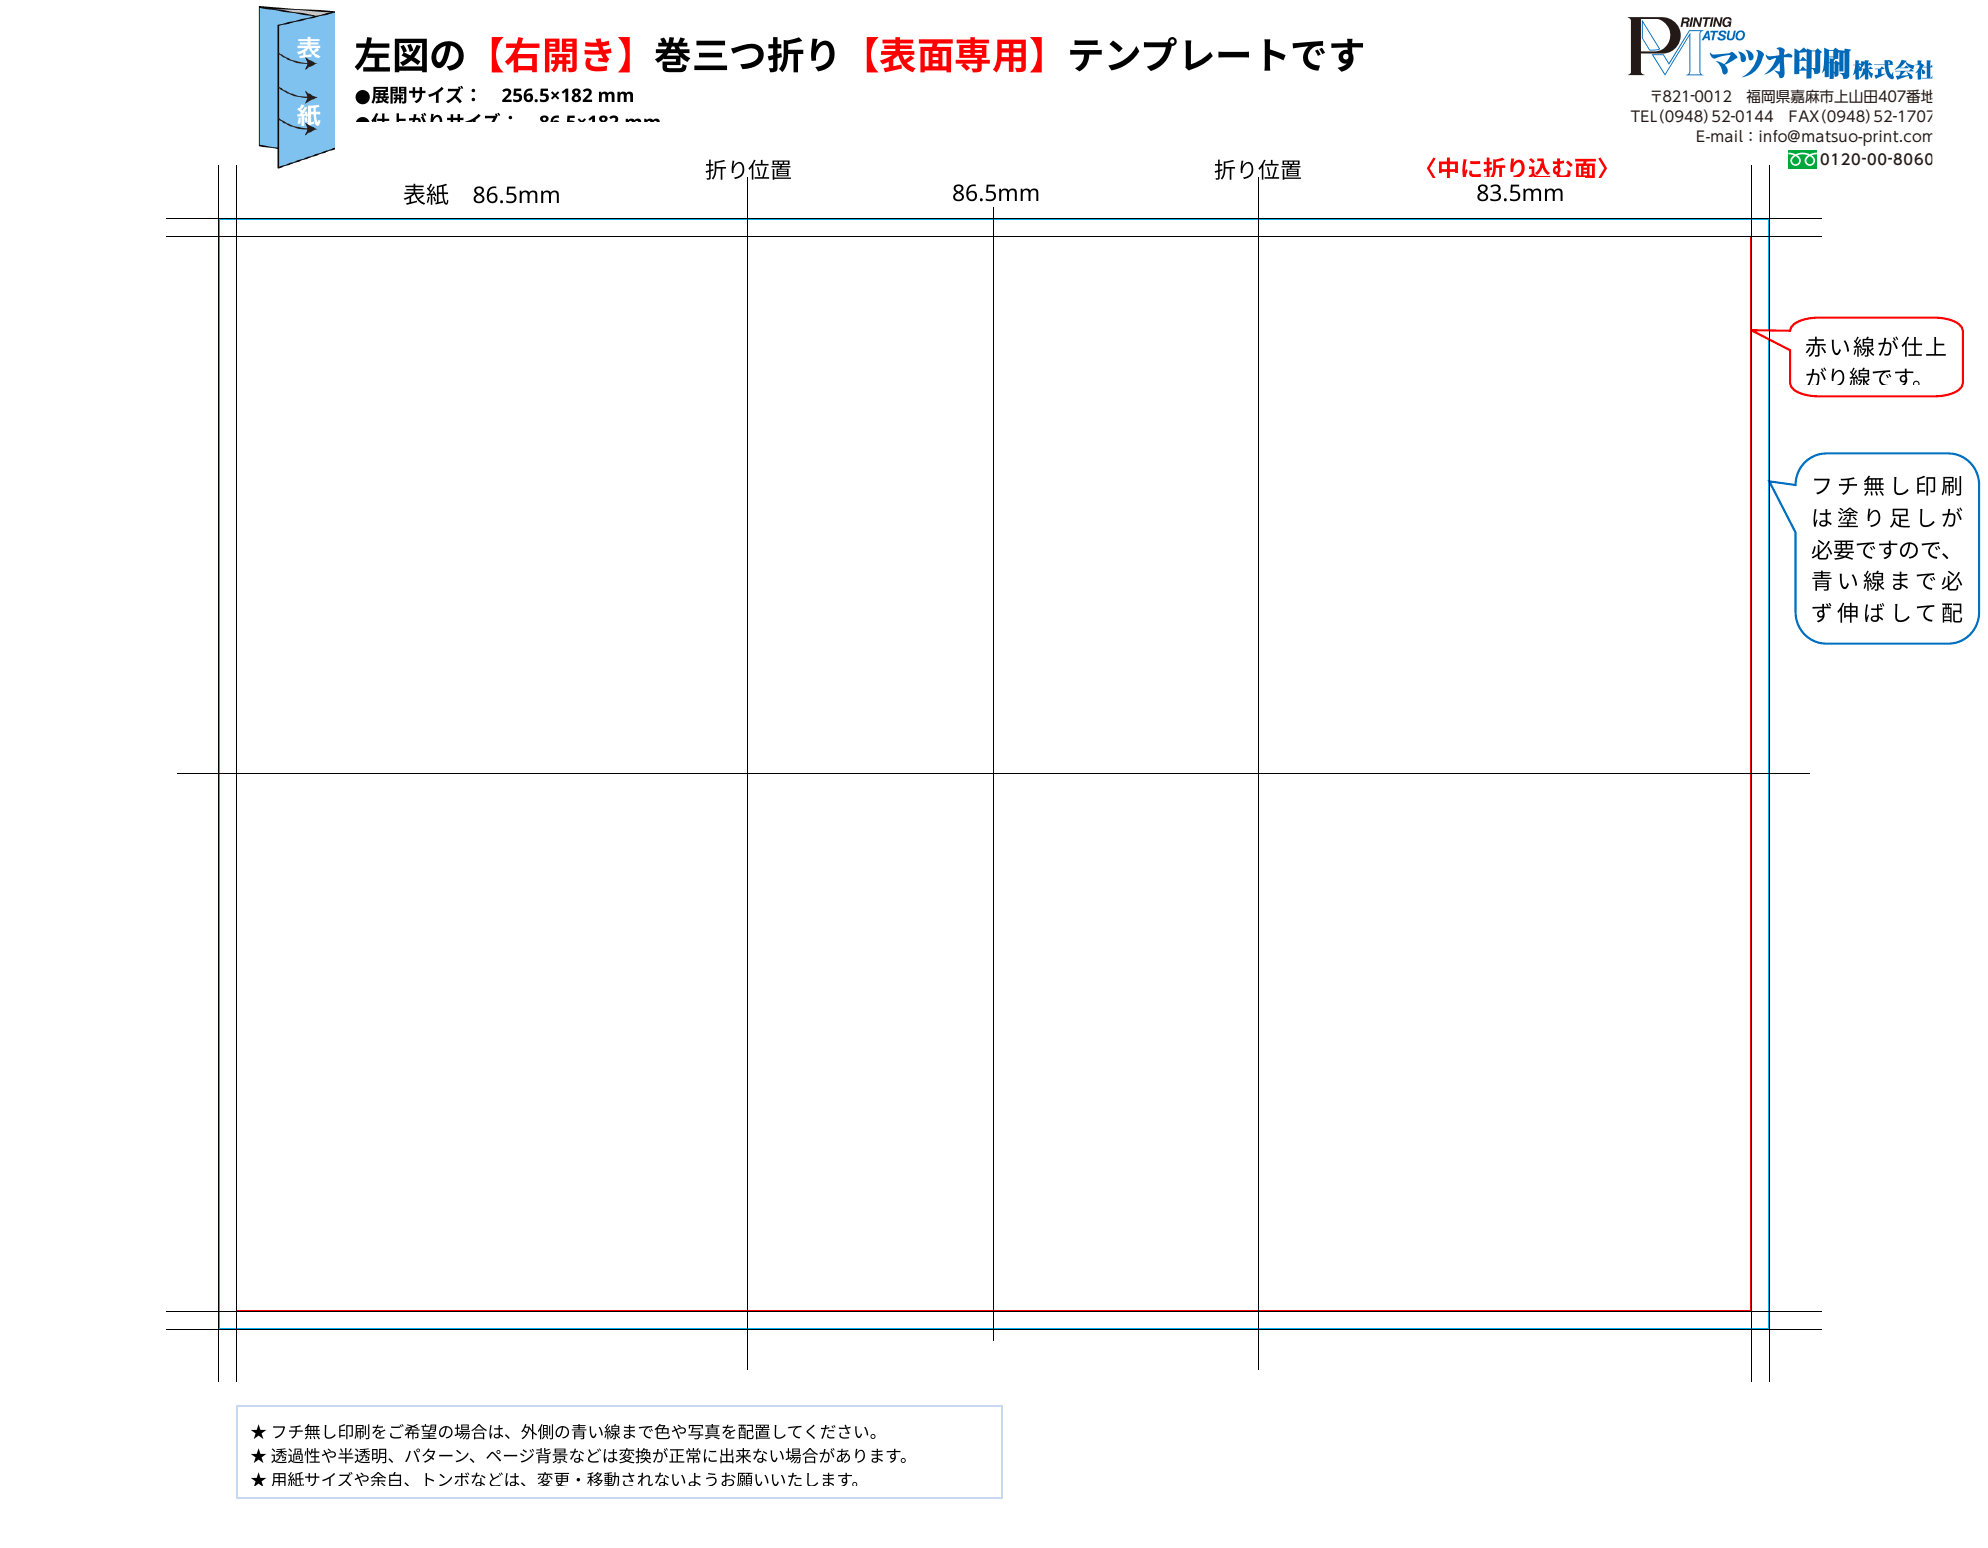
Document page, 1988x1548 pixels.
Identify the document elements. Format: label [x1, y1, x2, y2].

picture [258, 6, 335, 169]
